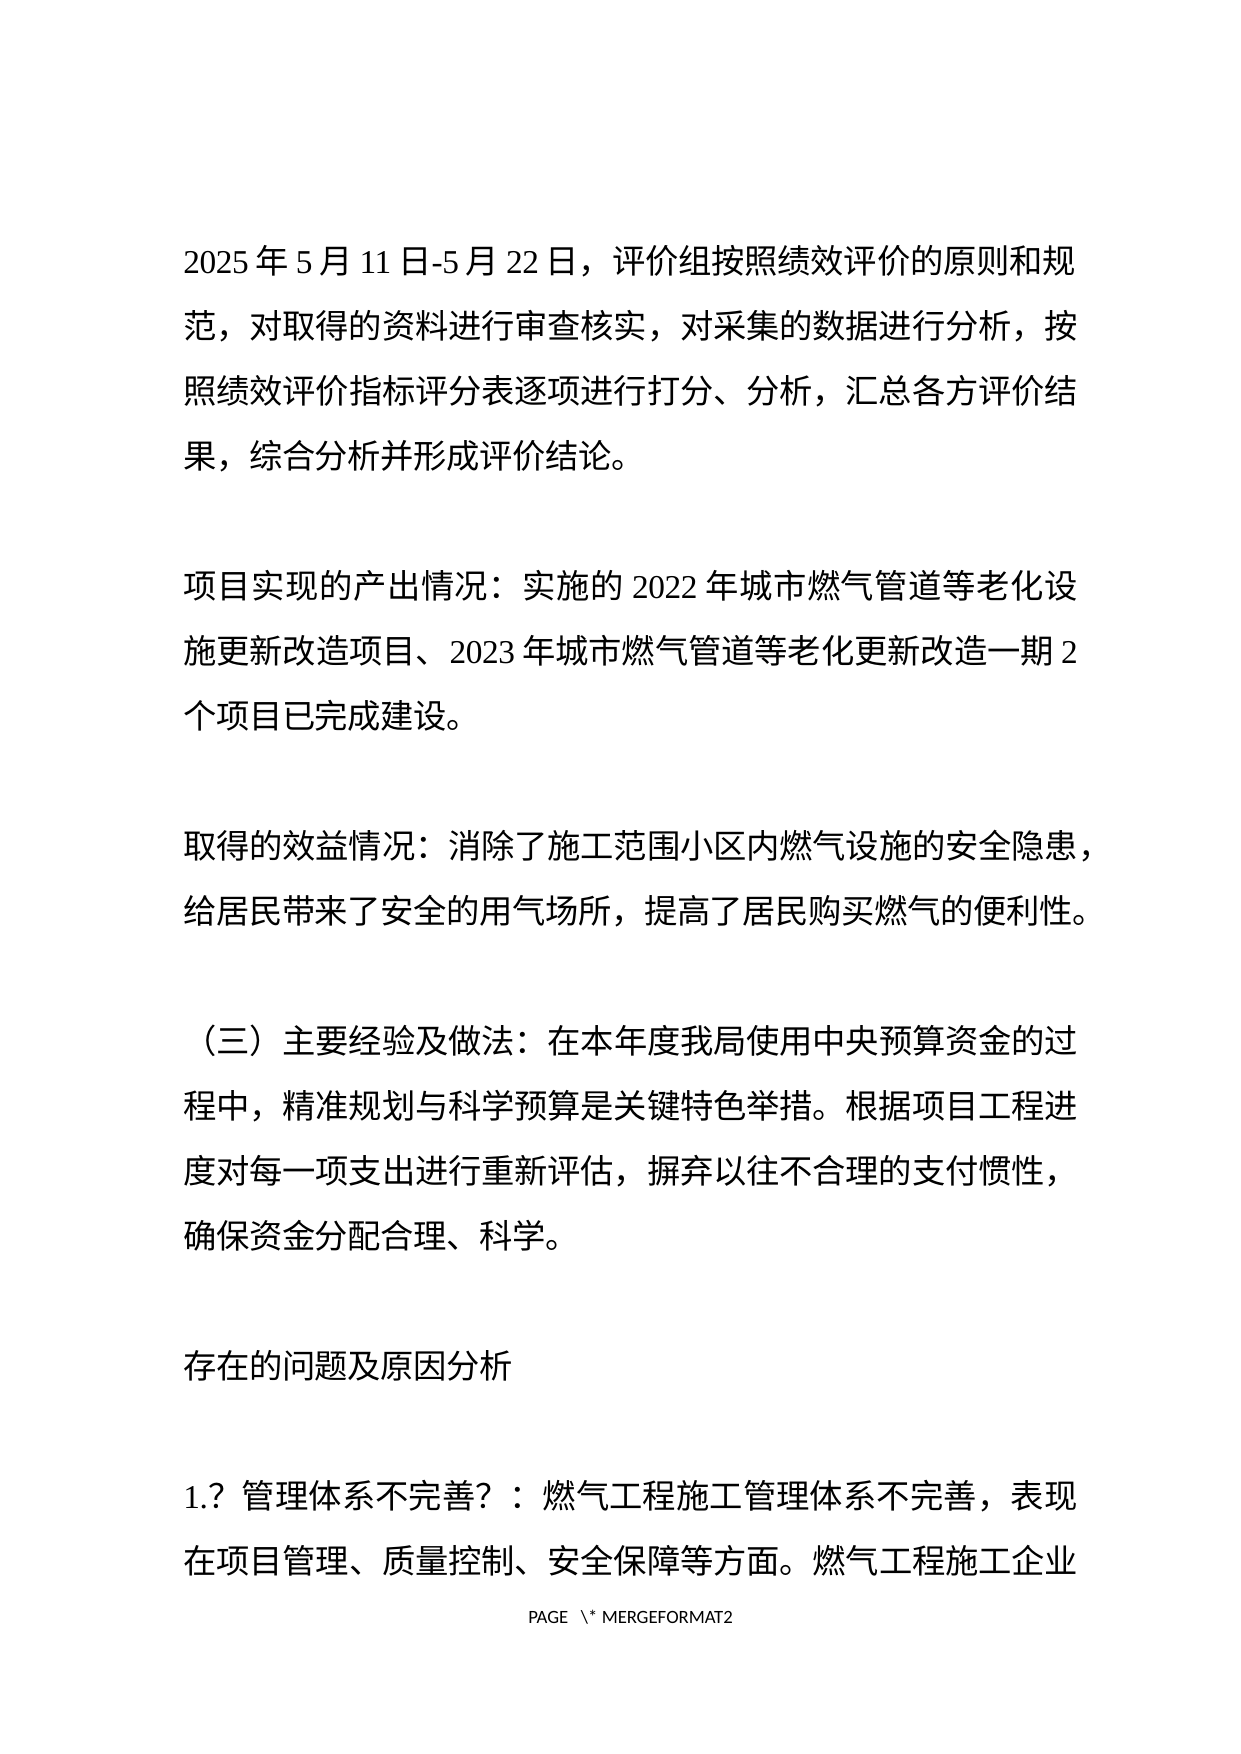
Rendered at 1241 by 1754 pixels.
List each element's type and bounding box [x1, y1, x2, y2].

text [183, 162, 1078, 1592]
